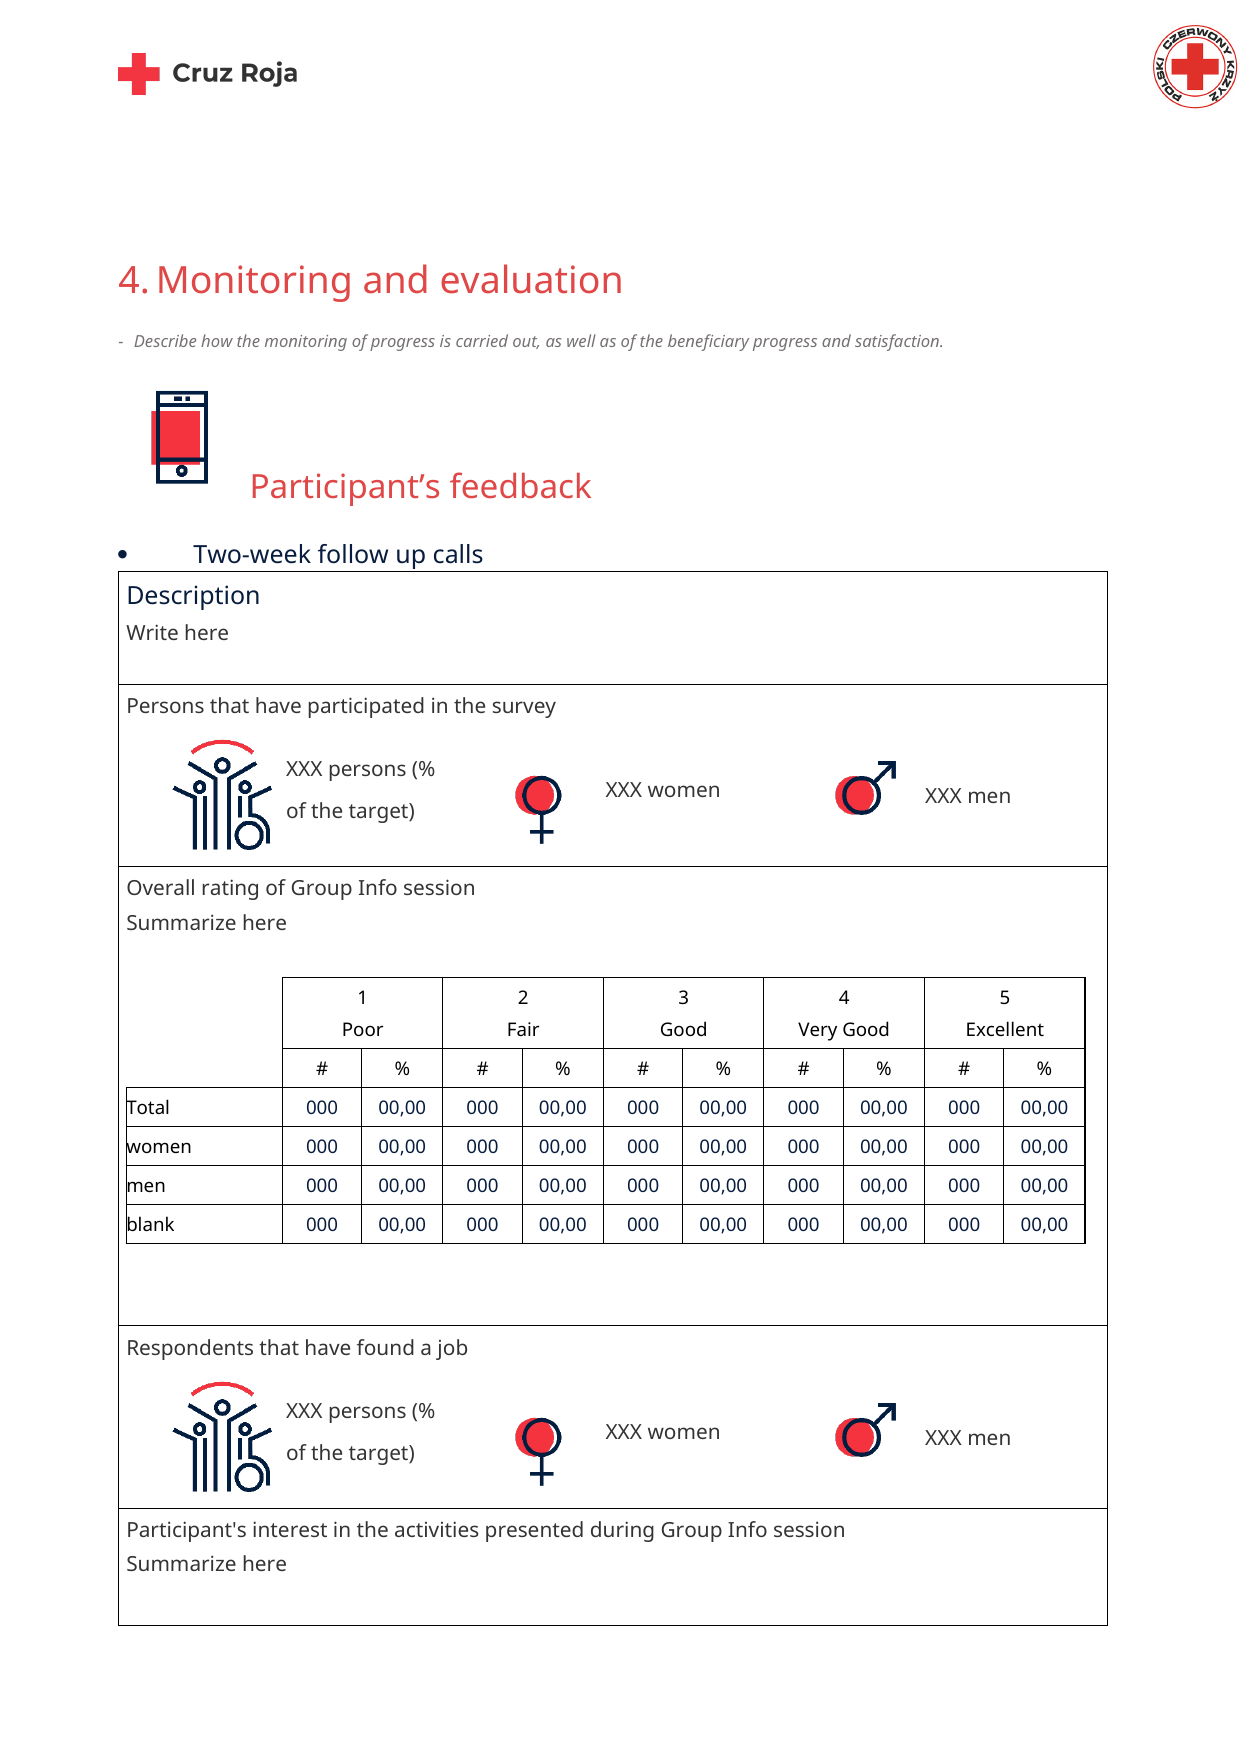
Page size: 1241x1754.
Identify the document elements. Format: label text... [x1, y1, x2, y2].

picture [118, 375, 241, 499]
table_cell Overall rating of Group Info session Summarize here [119, 867, 1107, 1325]
picture [118, 53, 297, 95]
picture [158, 731, 286, 860]
table_cell Respondents that have found a job [119, 1326, 1107, 1508]
picture [477, 731, 606, 860]
table_cell Persons that have participated in the survey [119, 685, 1107, 866]
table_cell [119, 1509, 1107, 1624]
list Describe how the monitoring of progress is carried out, as well as of the beneficiary progress and satisfaction. [118, 330, 1122, 353]
picture [158, 1373, 286, 1502]
table_header Description Write here [119, 572, 1107, 683]
subtitle Two-week follow up calls [118, 537, 1122, 571]
subtitle Monitoring and evaluation [118, 253, 1122, 304]
picture [1149, 21, 1240, 112]
picture [797, 731, 926, 860]
picture [797, 1373, 926, 1502]
text Participant’s feedback [118, 376, 1122, 508]
picture [477, 1373, 606, 1502]
